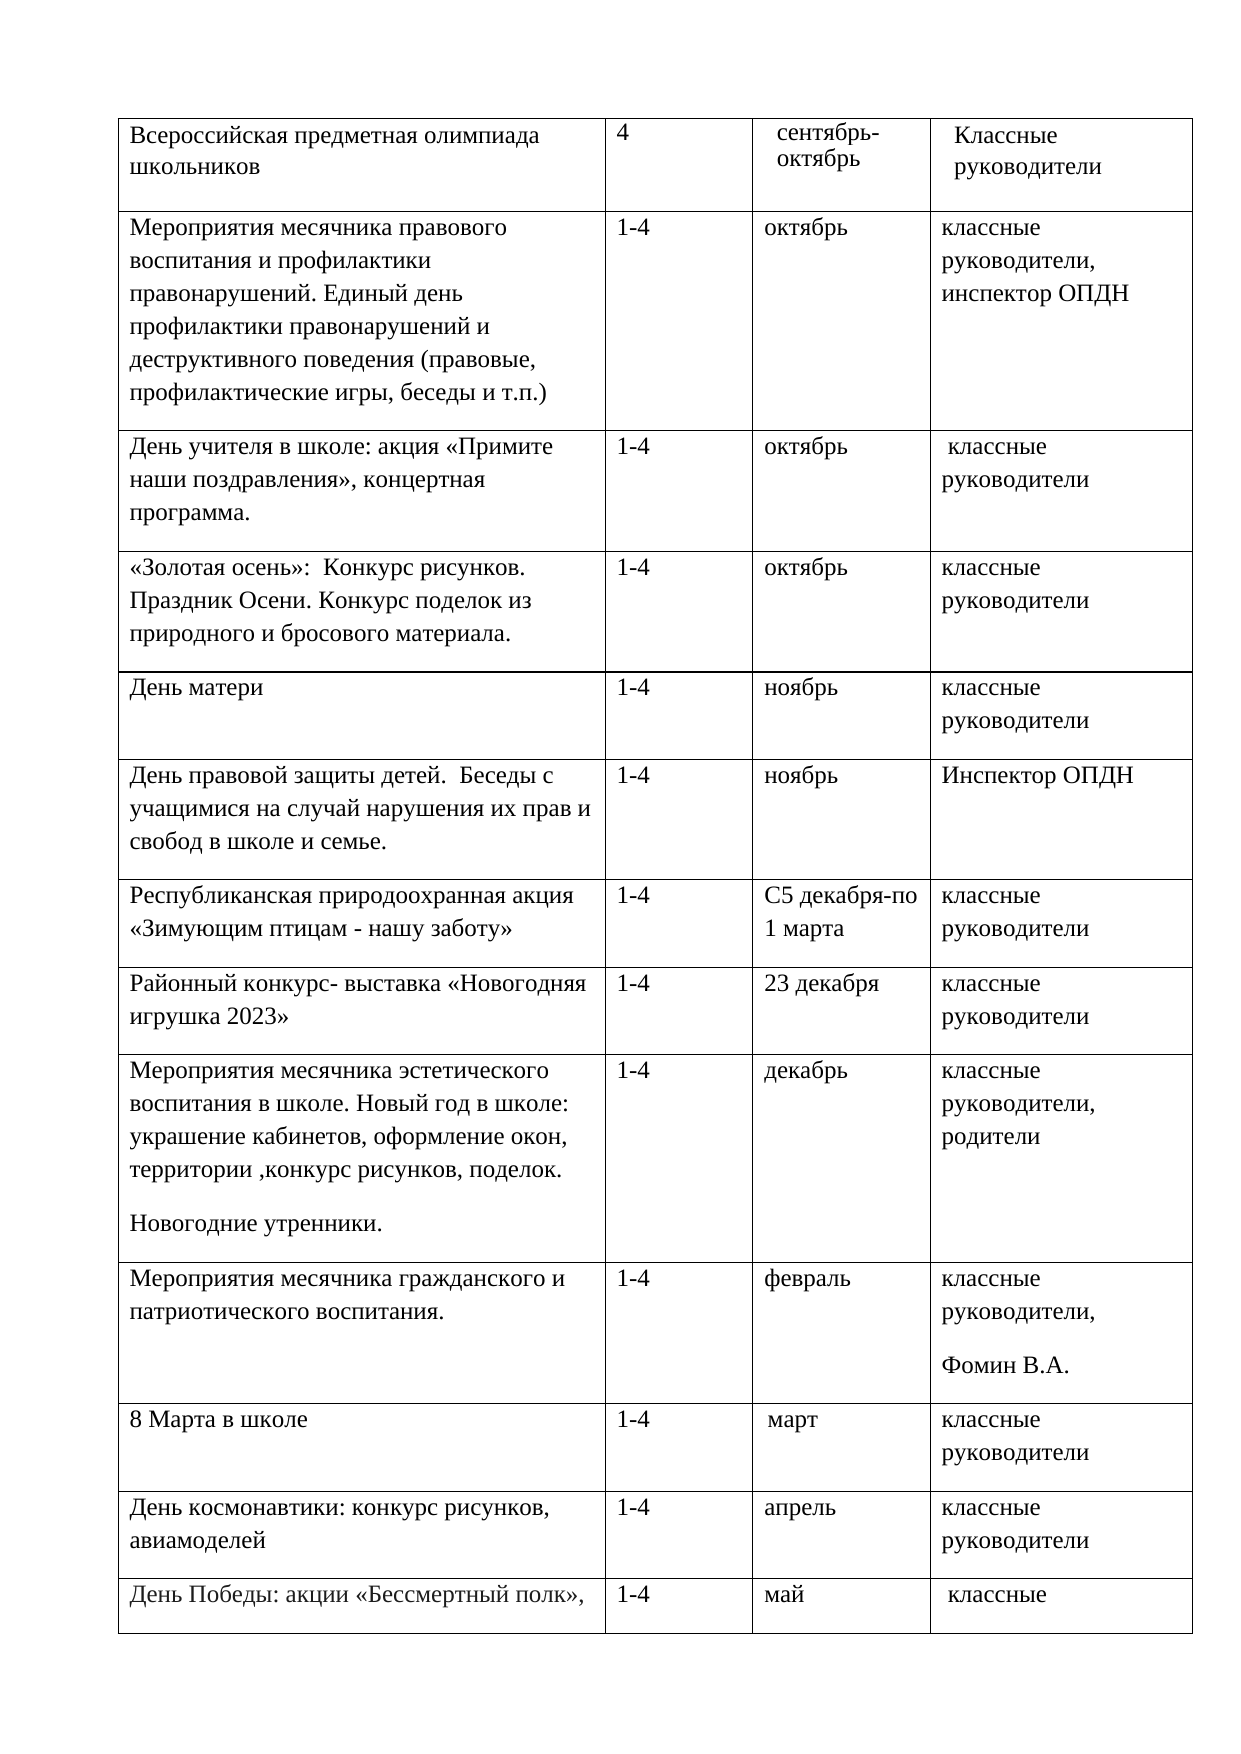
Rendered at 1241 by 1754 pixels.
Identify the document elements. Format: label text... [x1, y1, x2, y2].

table_cell С5 декабря-по 1 марта [753, 880, 930, 967]
table_cell октябрь [753, 552, 930, 671]
table_cell февраль [753, 1263, 930, 1403]
table_cell май [753, 1579, 930, 1633]
table_cell классные руководители [931, 1492, 1192, 1578]
table_cell 23 декабря [753, 968, 930, 1054]
table_cell Республиканская природоохранная акция «Зимующим птицам - нашу заботу» [119, 880, 605, 967]
table_cell Мероприятия месячника гражданского и патриотического воспитания. [119, 1263, 605, 1403]
table_cell 1-4 [606, 880, 752, 967]
table_cell 1-4 [606, 968, 752, 1054]
table_cell 1-4 [606, 212, 752, 430]
table_cell классные руководители, родители [931, 1055, 1192, 1262]
table_cell октябрь [753, 431, 930, 551]
table_cell классные руководители [931, 880, 1192, 967]
table_cell сентябрь-октябрь [753, 119, 930, 211]
table_cell 1-4 [606, 1579, 752, 1633]
table_cell Всероссийская предметная олимпиада школьников [119, 119, 605, 211]
table_cell классные руководители [931, 1404, 1192, 1491]
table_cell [931, 1579, 1192, 1633]
table_cell апрель [753, 1492, 930, 1578]
table_cell Классные руководители [931, 119, 1192, 211]
table_cell ноябрь [753, 760, 930, 879]
table_cell 1-4 [606, 1055, 752, 1262]
table_cell День космонавтики: конкурс рисунков, авиамоделей [119, 1492, 605, 1578]
table_cell День матери [119, 673, 605, 759]
table_cell март [753, 1404, 930, 1491]
table_cell 4 [606, 119, 752, 211]
table_cell 1-4 [606, 1492, 752, 1578]
table_cell 8 Марта в школе [119, 1404, 605, 1491]
table_cell ноябрь [753, 673, 930, 759]
table_cell 1-4 [606, 431, 752, 551]
table_cell Мероприятия месячника эстетического воспитания в школе. Новый год в школе: украшение кабинетов, оформление окон, территории ,конкурс рисунков, поделок. Новогодние утренники. [119, 1055, 605, 1262]
table_cell 1-4 [606, 673, 752, 759]
table_cell «Золотая осень»: Конкурс рисунков. Праздник Осени. Конкурс поделок из природного и бросового материала. [119, 552, 605, 671]
table_cell классные руководители, инспектор ОПДН [931, 212, 1192, 430]
table_cell декабрь [753, 1055, 930, 1262]
table_cell Мероприятия месячника правового воспитания и профилактики правонарушений. Единый день профилактики правонарушений и деструктивного поведения (правовые, профилактические игры, беседы и т.п.) [119, 212, 605, 430]
table_cell классные руководители [931, 431, 1192, 551]
table_cell 1-4 [606, 760, 752, 879]
table_cell классные руководители [931, 552, 1192, 671]
table_cell Районный конкурс- выставка «Новогодняя игрушка 2023» [119, 968, 605, 1054]
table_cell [119, 1579, 605, 1633]
table_cell классные руководители, Фомин В.А. [931, 1263, 1192, 1403]
table_cell Инспектор ОПДН [931, 760, 1192, 879]
table_cell октябрь [753, 212, 930, 430]
table_cell День правовой защиты детей. Беседы с учащимися на случай нарушения их прав и свобод в школе и семье. [119, 760, 605, 879]
table_cell 1-4 [606, 552, 752, 671]
table_cell 1-4 [606, 1404, 752, 1491]
table_cell День учителя в школе: акция «Примите наши поздравления», концертная программа. [119, 431, 605, 551]
table_cell классные руководители [931, 968, 1192, 1054]
table_cell 1-4 [606, 1263, 752, 1403]
table_cell классные руководители [931, 673, 1192, 759]
